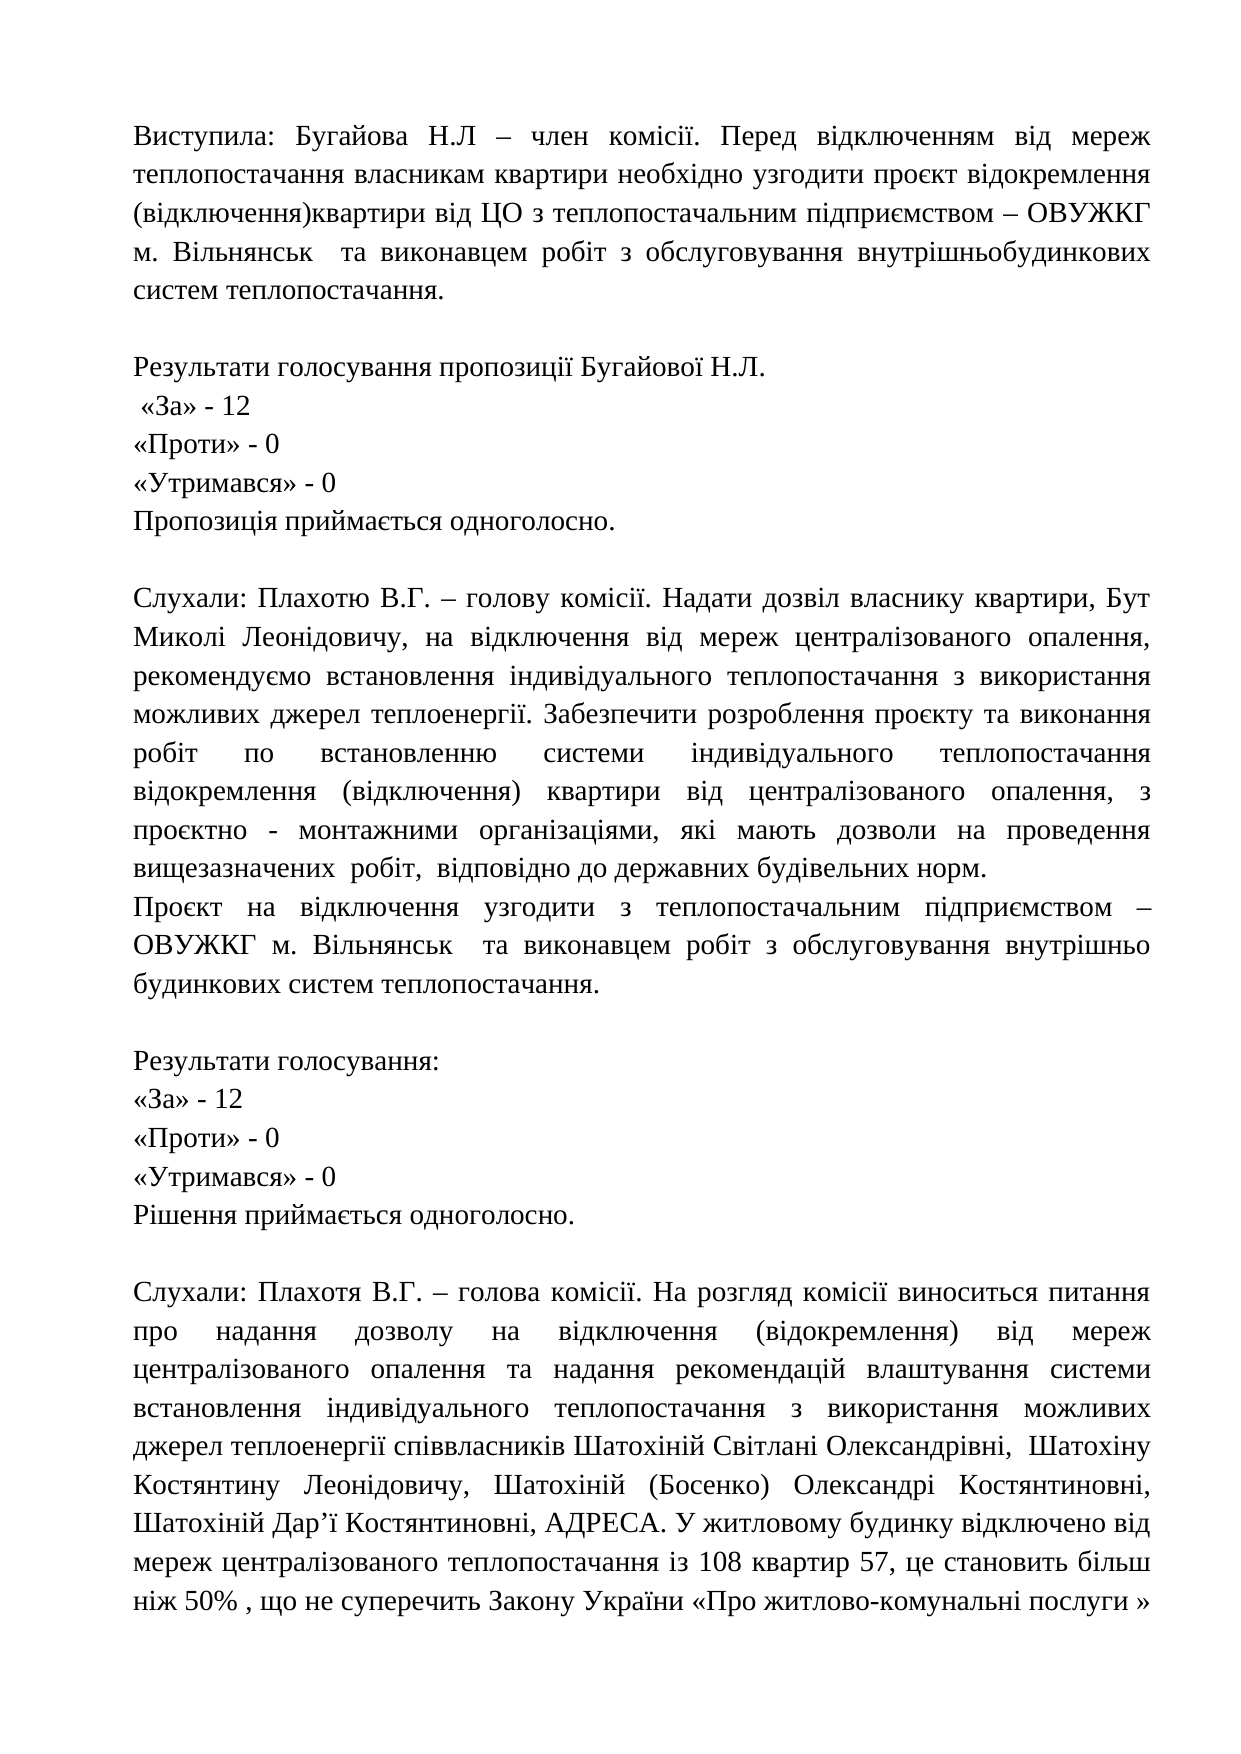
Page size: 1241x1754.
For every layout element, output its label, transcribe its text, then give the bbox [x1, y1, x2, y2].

list «За» - 12 [133, 1082, 1152, 1115]
list Проєкт на відключення узгодити з теплопостачальним підприємством – ОВУЖКГ м. Вільнянськ та виконавцем робіт з обслуговування внутрішньо будинкових систем теплопостачання. [133, 889, 1152, 999]
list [133, 1274, 1152, 1616]
list «За» - 12 [133, 388, 1152, 421]
list Слухали: Плахотю В.Г. – голову комісії. Надати дозвіл власнику квартири, Бут Миколі Леонідовичу, на відключення від мереж централізованого опалення, рекомендуємо встановлення індивідуального теплопостачання з використання можливих джерел теплоенергії. Забезпечити розроблення проєкту та виконання робіт по встановленню системи індивідуального теплопостачання відокремлення (відключення) квартири від централізованого опалення, з проєктно - монтажними організаціями, які мають дозволи на проведення вищезазначених робіт, відповідно до державних будівельних норм. [133, 581, 1152, 884]
list Пропозиція приймається одноголосно. [133, 503, 1152, 537]
list «Утримався» - 0 [133, 465, 1152, 498]
list «Проти» - 0 [133, 1120, 1152, 1154]
list «Утримався» - 0 [133, 1159, 1152, 1192]
list «Проти» - 0 [133, 426, 1152, 460]
list Рішення приймається одноголосно. [133, 1197, 1152, 1231]
list Результати голосування пропозиції Бугайової Н.Л. [133, 349, 1152, 383]
list Результати голосування: [133, 1043, 1152, 1077]
list Виступила: Бугайова Н.Л – член комісії. Перед відключенням від мереж теплопостачання власникам квартири необхідно узгодити проєкт відокремлення (відключення)квартири від ЦО з теплопостачальним підприємством – ОВУЖКГ м. Вільнянськ та виконавцем робіт з обслуговування внутрішньобудинкових систем теплопостачання. [133, 118, 1152, 306]
